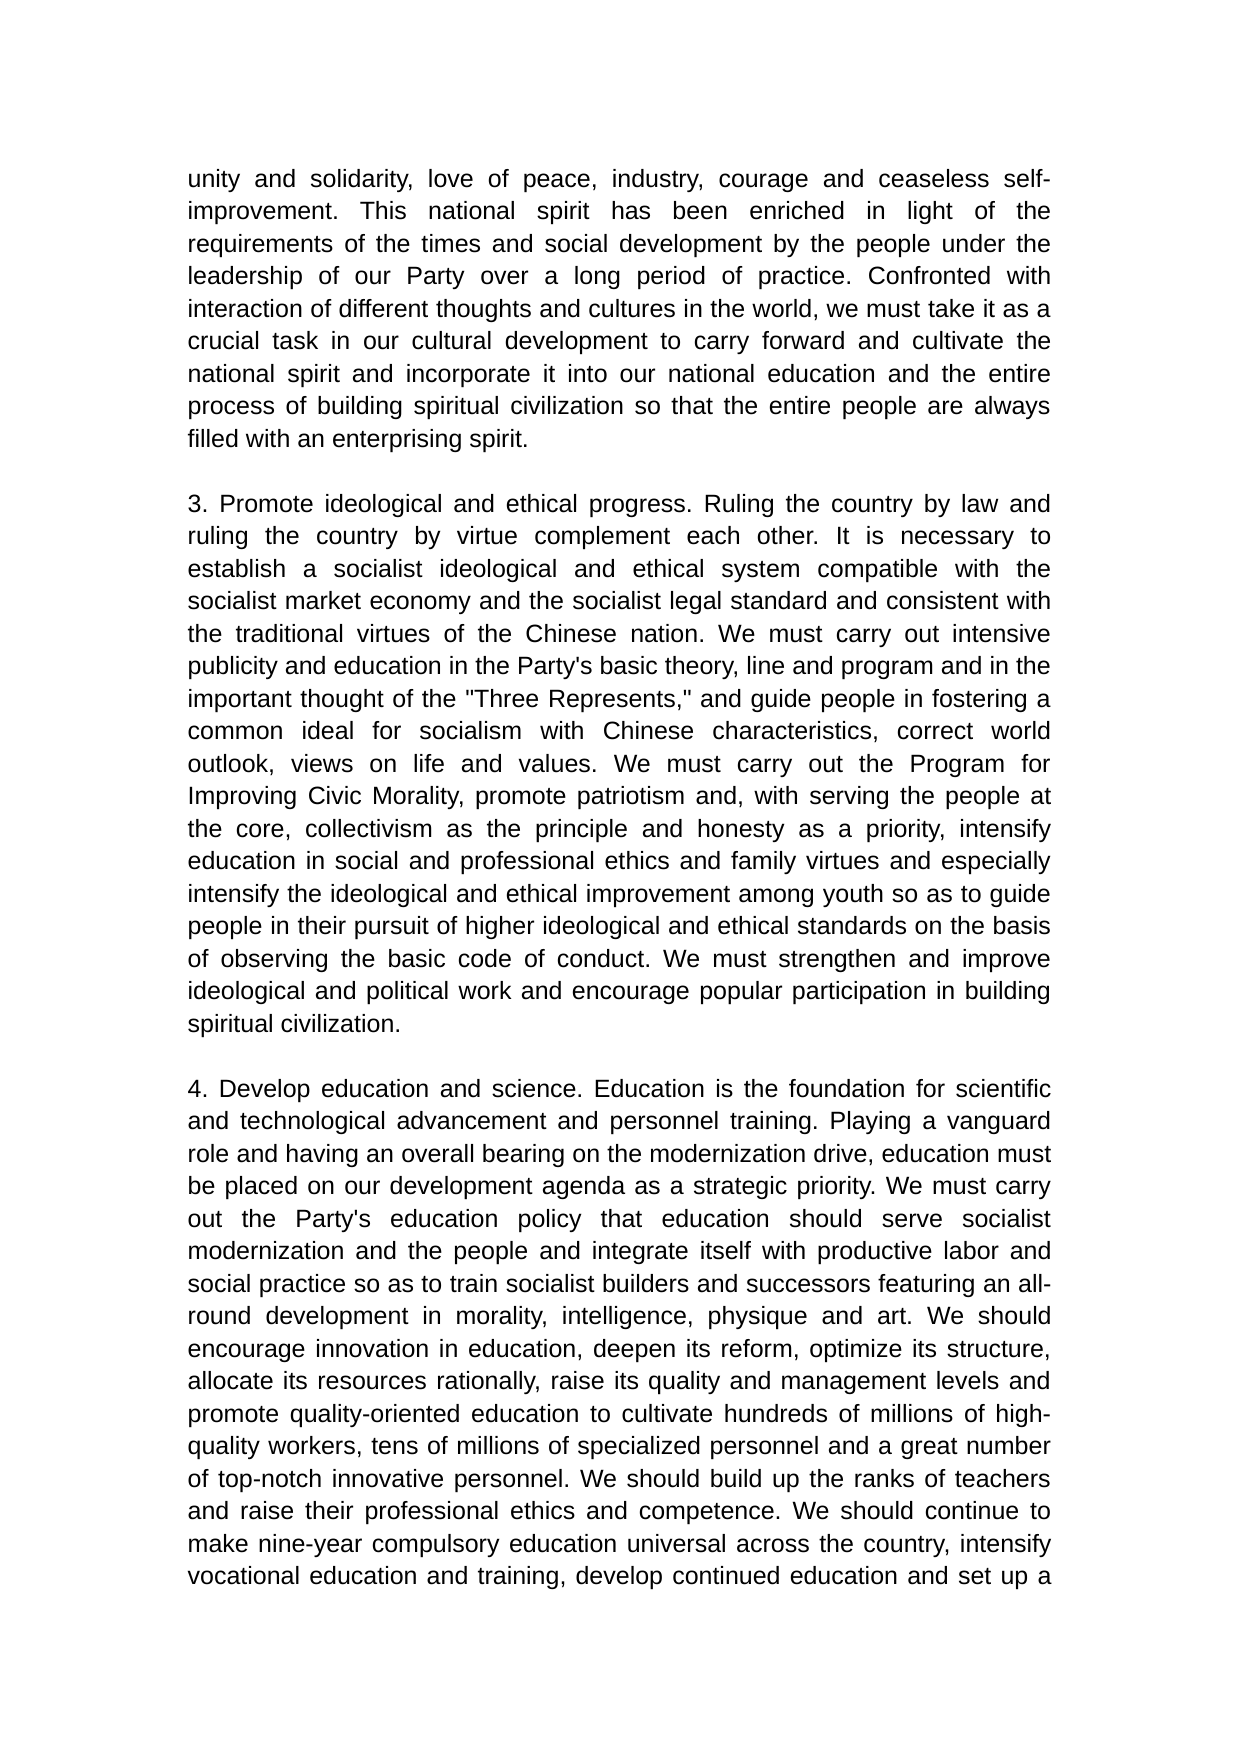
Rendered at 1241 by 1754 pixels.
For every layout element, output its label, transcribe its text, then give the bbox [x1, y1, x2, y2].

text 3. Promote ideological and ethical progress. Ruling the country by law and ruling the country by virtue complement each other. It is necessary to establish a socialist ideological and ethical system compatible with the socialist market economy and the socialist legal standard and consistent with the traditional virtues of the Chinese nation. We must carry out intensive publicity and education in the Party's basic theory, line and program and in the important thought of the "Three Represents," and guide people in fostering a common ideal for socialism with Chinese characteristics, correct world outlook, views on life and values. We must carry out the Program for Improving Civic Morality, promote patriotism and, with serving the people at the core, collectivism as the principle and honesty as a priority, intensify education in social and professional ethics and family virtues and especially intensify the ideological and ethical improvement among youth so as to guide people in their pursuit of higher ideological and ethical standards on the basis of observing the basic code of conduct. We must strengthen and improve ideological and political work and encourage popular participation in building spiritual civilization. [187, 487, 1053, 1039]
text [187, 1072, 1053, 1592]
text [187, 162, 1053, 454]
